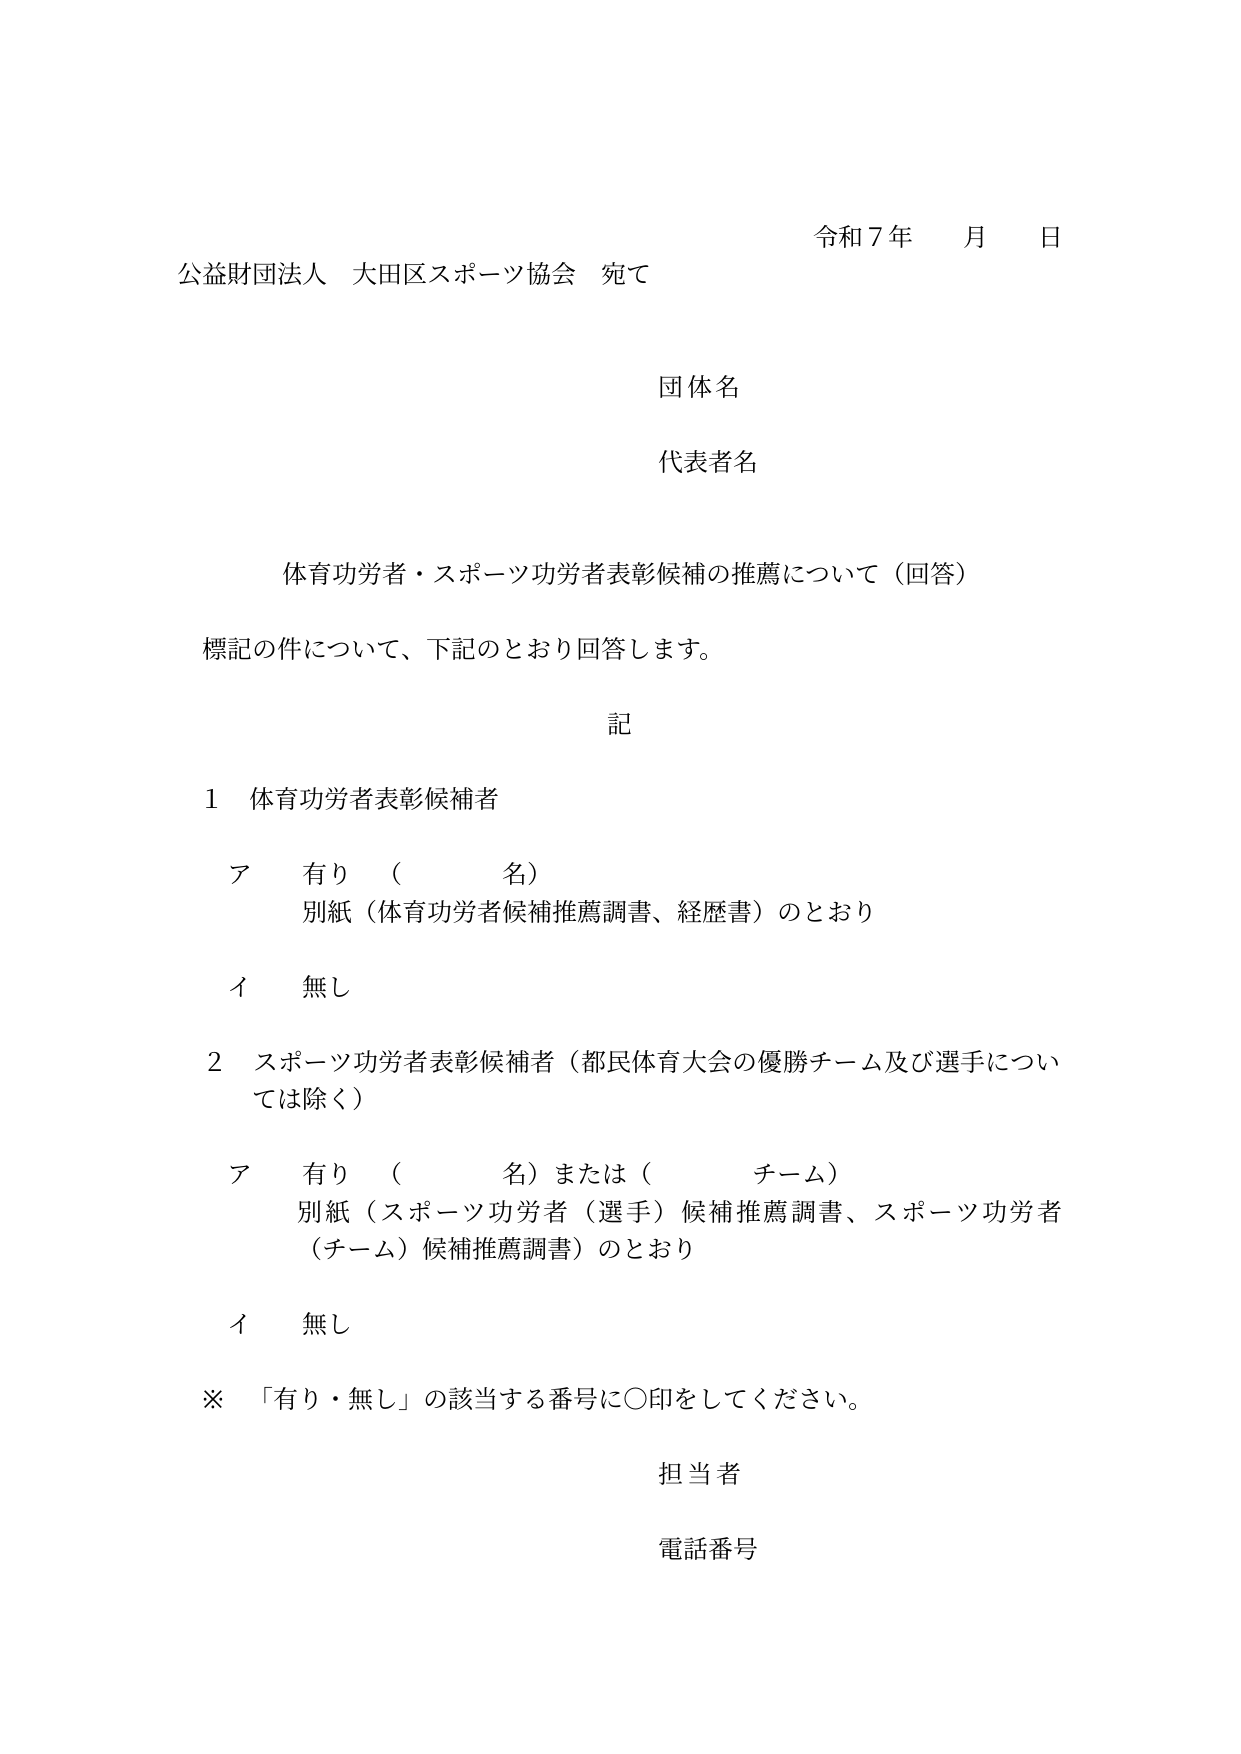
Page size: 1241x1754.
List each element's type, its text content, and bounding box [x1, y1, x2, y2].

text ア 有り （ 名）または（ チーム） [177, 1154, 1063, 1192]
text 代表者名 [177, 442, 1063, 479]
text ※ 「有り・無し」の該当する番号に○印をしてください。 [177, 1379, 1063, 1417]
text 別紙（体育功労者候補推薦調書、経歴書）のとおり [177, 892, 1063, 929]
text １ 体育功労者表彰候補者 [177, 779, 1063, 817]
text イ 無し [177, 967, 1063, 1004]
text イ 無し [177, 1304, 1063, 1342]
text 電話番号 [177, 1529, 1063, 1567]
text 別紙（スポーツ功労者（選手）候補推薦調書、スポーツ功労者（チーム）候補推薦調書）のとおり [297, 1192, 1063, 1267]
text 公益財団法人 大田区スポーツ協会 宛て [177, 254, 1063, 292]
text 担当者 [177, 1454, 1063, 1492]
text 団体名 [177, 367, 1063, 404]
subtitle 記 [177, 704, 1063, 742]
text 体育功労者・スポーツ功労者表彰候補の推薦について（回答） [177, 554, 1063, 592]
text ア 有り （ 名） [177, 854, 1063, 892]
text 標記の件について、下記のとおり回答します。 [177, 629, 1063, 667]
text 令和７年 月 日 [177, 217, 1063, 254]
text ２ スポーツ功労者表彰候補者（都民体育大会の優勝チーム及び選手については除く） [177, 1042, 1063, 1117]
